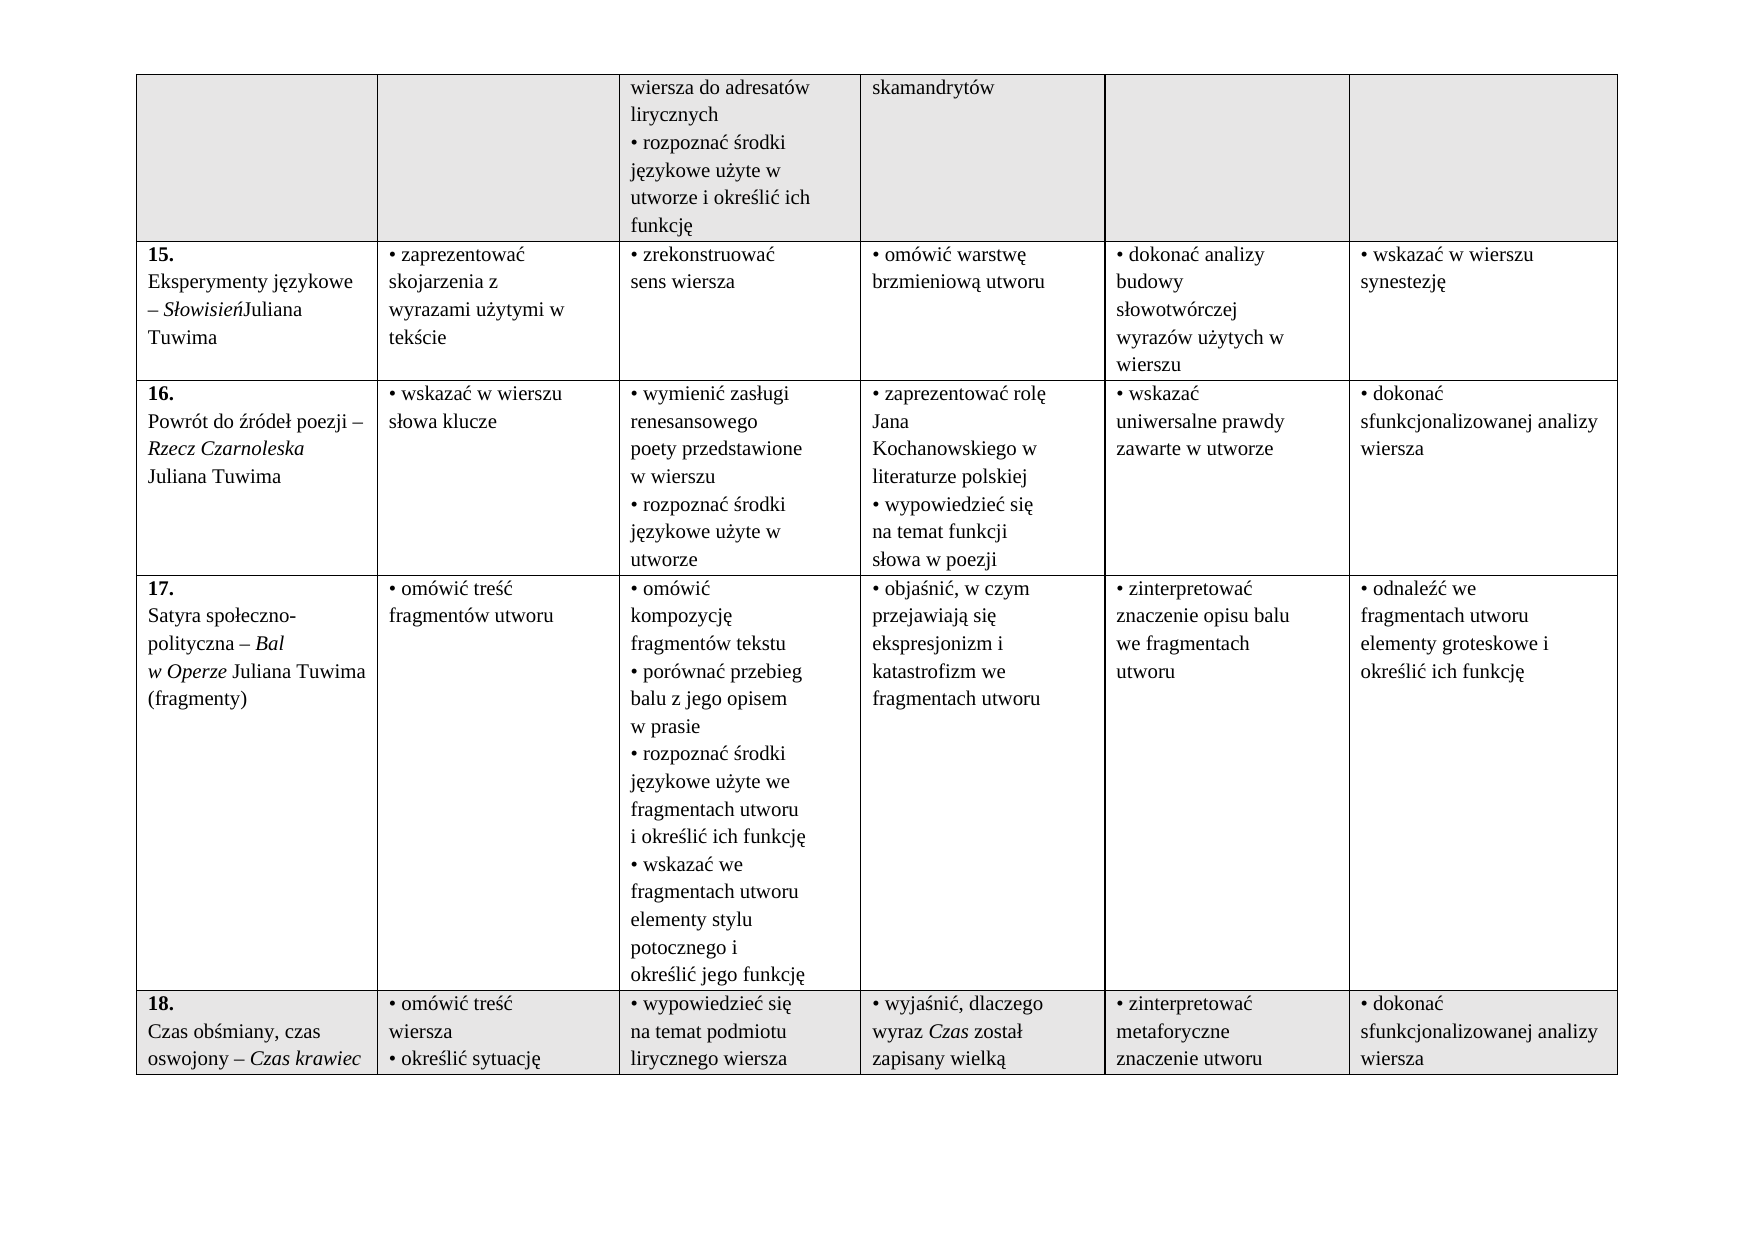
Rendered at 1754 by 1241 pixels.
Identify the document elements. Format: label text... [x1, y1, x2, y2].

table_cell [861, 75, 1104, 241]
table_cell • omówić treść fragmentów utworu [378, 576, 619, 990]
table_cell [1106, 75, 1349, 241]
table_cell • wymienić zasługi renesansowego poety przedstawione w wierszu • rozpoznać środki językowe użyte w utworze [620, 381, 860, 575]
table_cell • wskazać w wierszu słowa klucze [378, 381, 619, 575]
table_cell 16. Powrót do źródeł poezji – Rzecz Czarnoleska Juliana Tuwima [137, 381, 377, 575]
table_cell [137, 991, 377, 1074]
table_cell • dokonać sfunkcjonalizowanej analizy wiersza [1350, 381, 1617, 575]
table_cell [378, 991, 619, 1074]
table_cell • omówić warstwę brzmieniową utworu [861, 242, 1104, 380]
table_cell • odnaleźć we fragmentach utworu elementy groteskowe i określić ich funkcję [1350, 576, 1617, 990]
table_cell • dokonać analizy budowy słowotwórczej wyrazów użytych w wierszu [1106, 242, 1349, 380]
table_cell • omówić kompozycję fragmentów tekstu • porównać przebieg balu z jego opisem w prasie • rozpoznać środki językowe użyte we fragmentach utworu i określić ich funkcję • wskazać we fragmentach utworu elementy stylu potocznego i określić jego funkcję [620, 576, 860, 990]
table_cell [1106, 991, 1349, 1074]
table_cell • zaprezentować skojarzenia z wyrazami użytymi w tekście [378, 242, 619, 380]
table_cell 17. Satyra społeczno-polityczna – Bal w Operze Juliana Tuwima (fragmenty) [137, 576, 377, 990]
table_cell • wskazać w wierszu synestezję [1350, 242, 1617, 380]
table_cell • wskazać uniwersalne prawdy zawarte w utworze [1106, 381, 1349, 575]
table_cell • zrekonstruować sens wiersza [620, 242, 860, 380]
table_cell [137, 75, 377, 241]
table_cell • zaprezentować rolę Jana Kochanowskiego w literaturze polskiej • wypowiedzieć się na temat funkcji słowa w poezji [861, 381, 1104, 575]
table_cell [378, 75, 619, 241]
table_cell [620, 991, 860, 1074]
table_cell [620, 75, 860, 241]
table_cell • zinterpretować znaczenie opisu balu we fragmentach utworu [1106, 576, 1349, 990]
table_cell • objaśnić, w czym przejawiają się ekspresjonizm i katastrofizm we fragmentach utworu [861, 576, 1104, 990]
table_cell 15. Eksperymenty językowe – SłowisieńJuliana Tuwima [137, 242, 377, 380]
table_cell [1350, 75, 1617, 241]
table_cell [1350, 991, 1617, 1074]
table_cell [861, 991, 1104, 1074]
